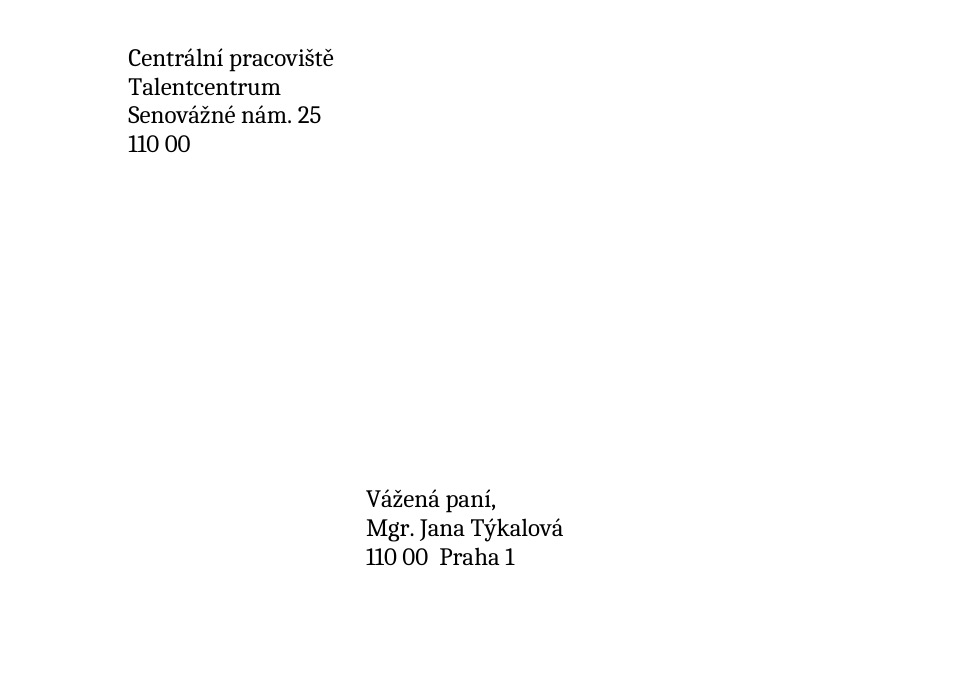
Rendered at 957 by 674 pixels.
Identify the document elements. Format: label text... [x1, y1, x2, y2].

text Mgr. Jana Týkalová [366, 514, 891, 543]
text 110 00 Praha 1 [366, 543, 891, 571]
text Vážená paní, [366, 485, 891, 514]
